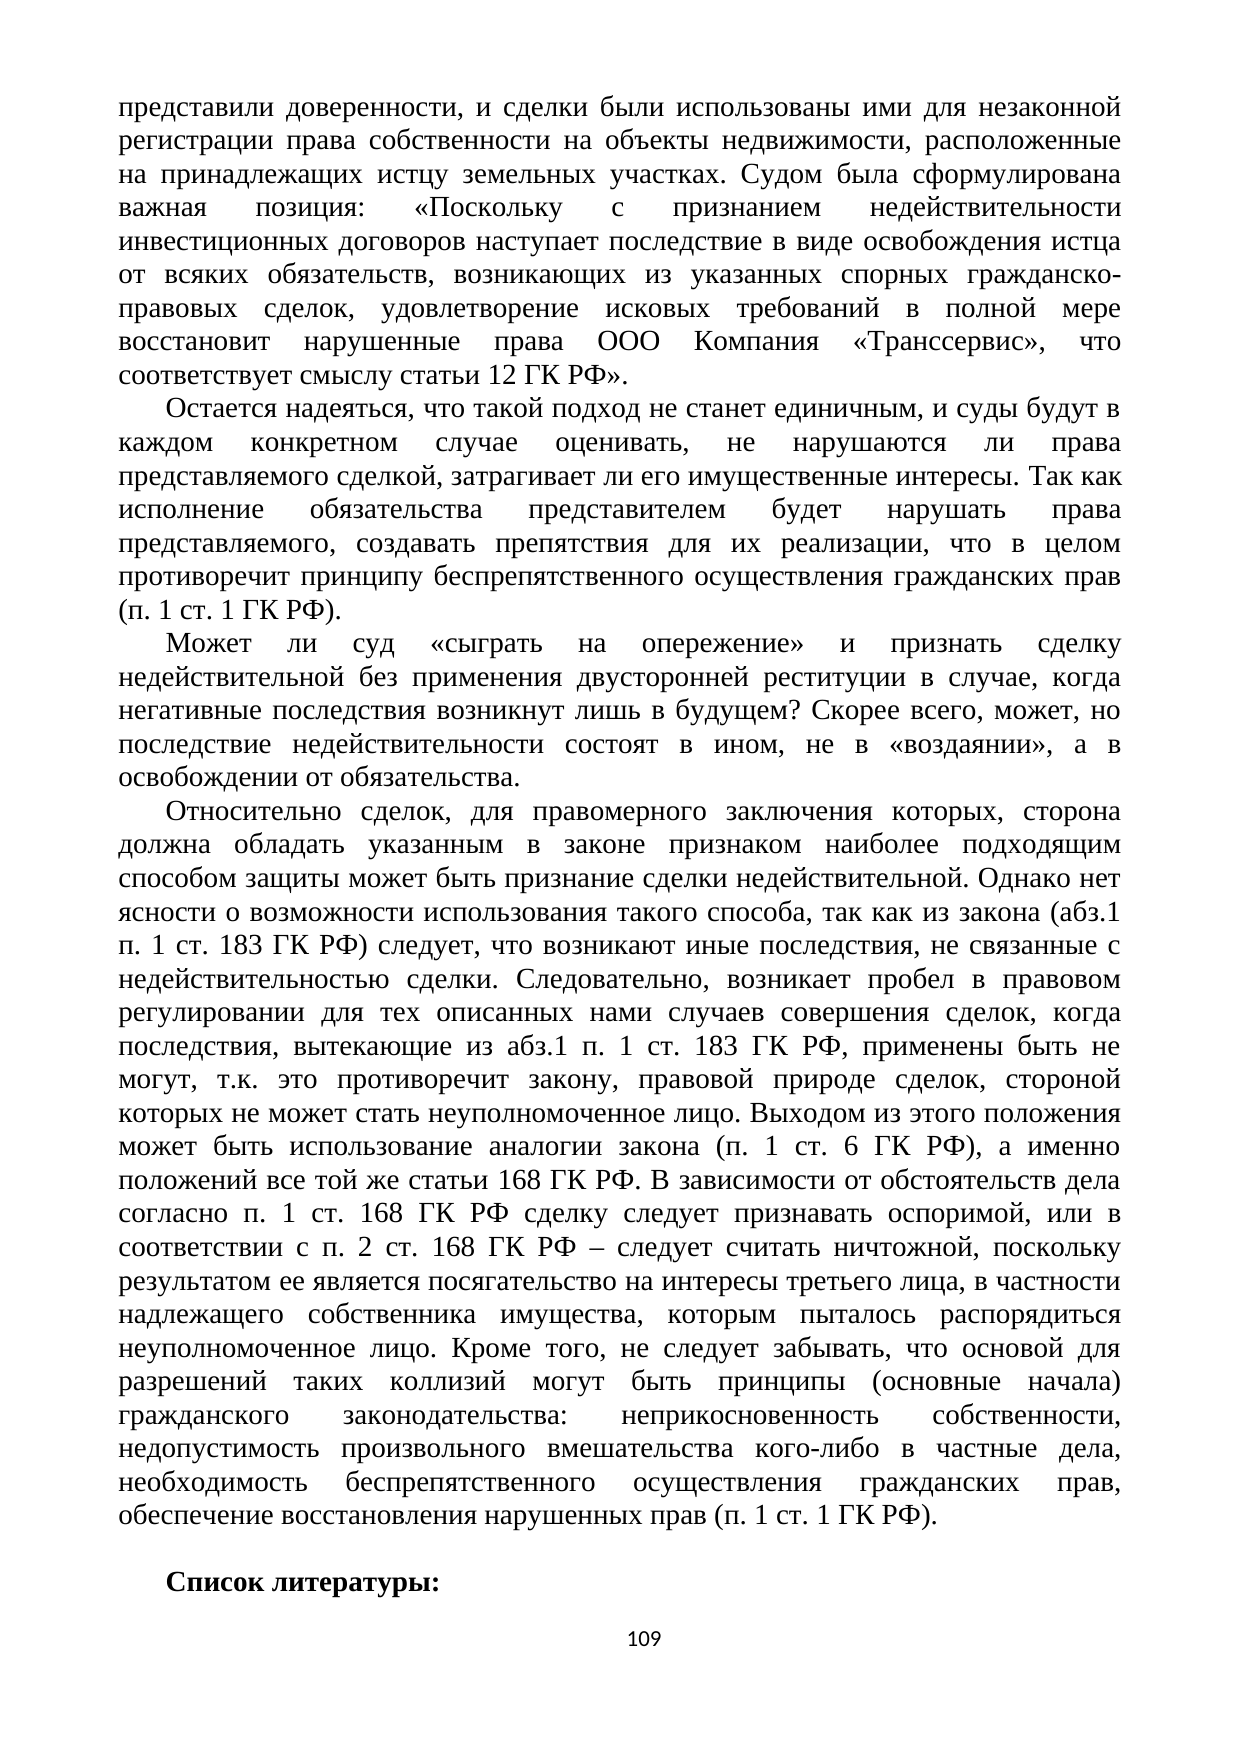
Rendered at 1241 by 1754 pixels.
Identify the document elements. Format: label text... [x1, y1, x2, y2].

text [118, 89, 1122, 391]
text Относительно сделок, для правомерного заключения которых, сторона должна обладать указанным в законе признаком наиболее подходящим способом защиты может быть признание сделки недействительной. Однако нет ясности о возможности использования такого способа, так как из закона (абз.1 п. 1 ст. 183 ГК РФ) следует, что возникают иные последствия, не связанные с недействительностью сделки. Следовательно, возникает пробел в правовом регулировании для тех описанных нами случаев совершения сделок, когда последствия, вытекающие из абз.1 п. 1 ст. 183 ГК РФ, применены быть не могут, т.к. это противоречит закону, правовой природе сделок, стороной которых не может стать неуполномоченное лицо. Выходом из этого положения может быть использование аналогии закона (п. 1 ст. 6 ГК РФ), а именно положений все той же статьи 168 ГК РФ. В зависимости от обстоятельств дела согласно п. 1 ст. 168 ГК РФ сделку следует признавать оспоримой, или в соответствии с п. 2 ст. 168 ГК РФ – следует считать ничтожной, поскольку результатом ее является посягательство на интересы третьего лица, в частности надлежащего собственника имущества, которым пыталось распорядиться неуполномоченное лицо. Кроме того, не следует забывать, что основой для разрешений таких коллизий могут быть принципы (основные начала) гражданского законодательства: неприкосновенность собственности, недопустимость произвольного вмешательства кого-либо в частные дела, необходимость беспрепятственного осуществления гражданских прав, обеспечение восстановления нарушенных прав (п. 1 ст. 1 ГК РФ). [118, 793, 1122, 1531]
text Остается надеяться, что такой подход не станет единичным, и суды будут в каждом конкретном случае оценивать, не нарушаются ли права представляемого сделкой, затрагивает ли его имущественные интересы. Так как исполнение обязательства представителем будет нарушать права представляемого, создавать препятствия для их реализации, что в целом противоречит принципу беспрепятственного осуществления гражданских прав (п. 1 ст. 1 ГК РФ). [118, 391, 1122, 625]
text Список литературы: [118, 1564, 1122, 1598]
text Может ли суд «сыграть на опережение» и признать сделку недействительной без применения двусторонней реституции в случае, когда негативные последствия возникнут лишь в будущем? Скорее всего, может, но последствие недействительности состоят в ином, не в «воздаянии», а в освобождении от обязательства. [118, 625, 1122, 793]
